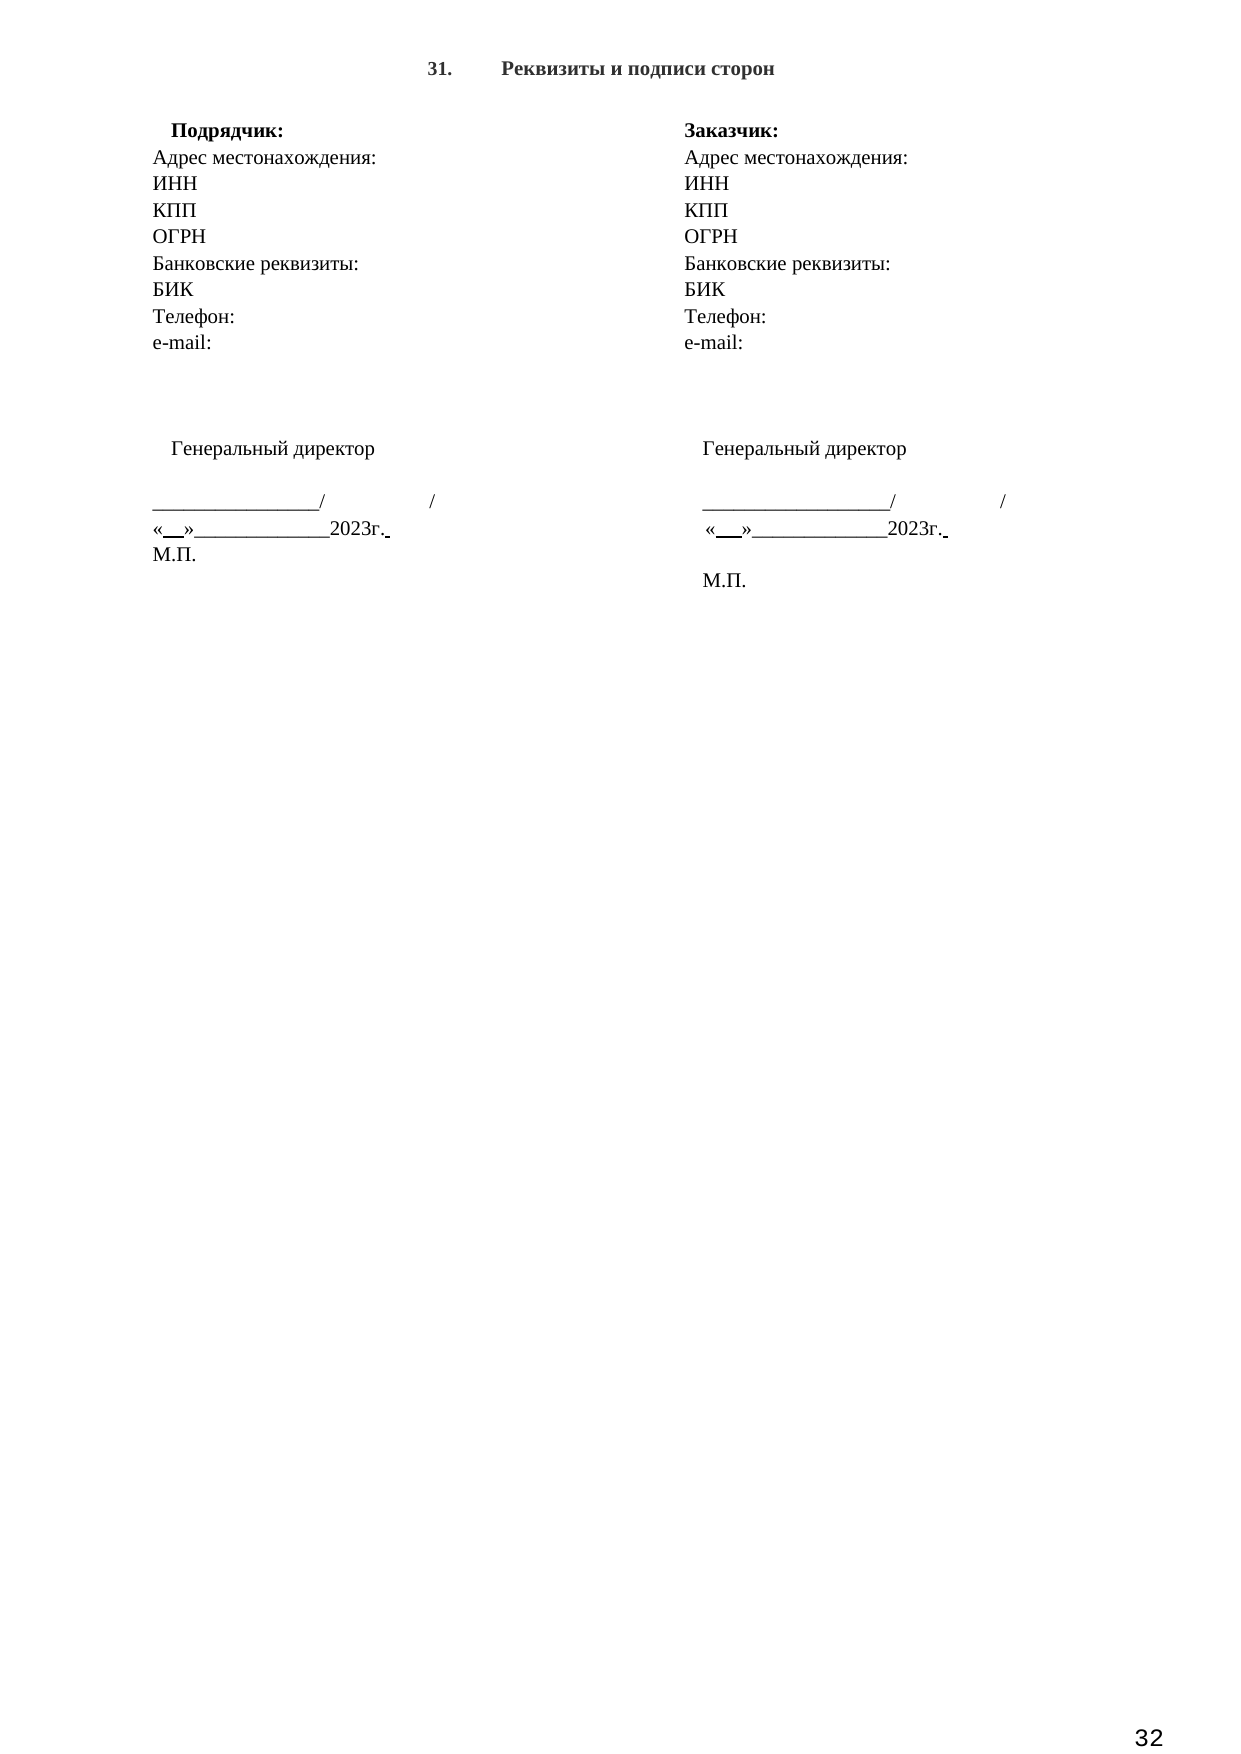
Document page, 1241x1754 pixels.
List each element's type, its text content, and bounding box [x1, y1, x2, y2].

list Реквизиты и подписи сторон [38, 56, 1164, 80]
table_header Подрядчик: Адрес местонахождения: ИНН КПП ОГРН Банковские реквизиты: БИК Телефон: e-mail: Генеральный директор ________________/ / « »_____________2023г. М.П. [141, 118, 673, 595]
table_header Заказчик: Адрес местонахождения: ИНН КПП ОГРН Банковские реквизиты: БИК Телефон: e-mail: Генеральный директор __________________/ / « »_____________2023г. М.П. [673, 118, 1204, 595]
